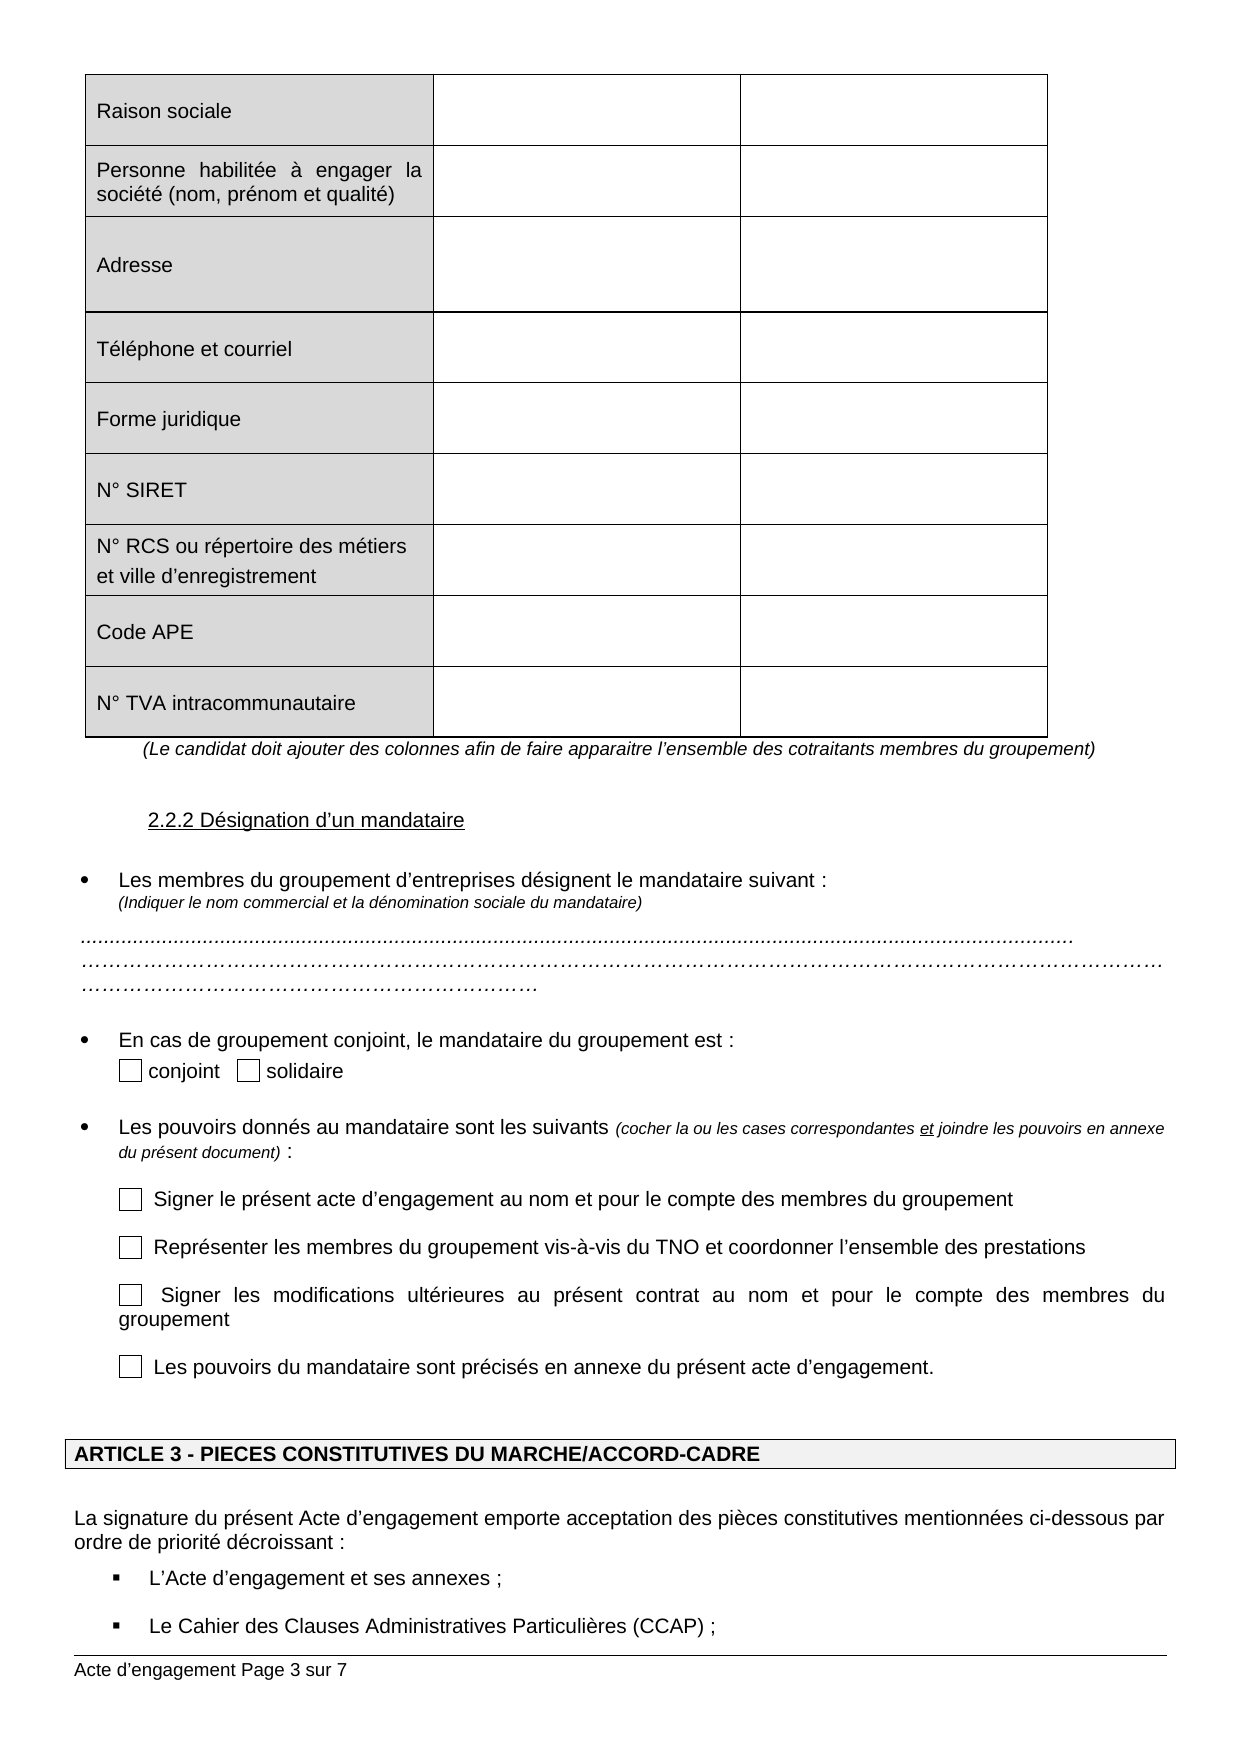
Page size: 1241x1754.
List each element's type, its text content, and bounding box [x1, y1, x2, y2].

table_cell [741, 454, 1047, 524]
list Les membres du groupement d’entreprises désignent le mandataire suivant : [81, 868, 1166, 892]
table_cell [741, 75, 1047, 145]
table_cell [741, 217, 1047, 311]
table_cell [434, 667, 740, 736]
table_cell [434, 596, 740, 666]
text Les pouvoirs du mandataire sont précisés en annexe du présent acte d’engagement. [118, 1354, 1166, 1378]
list En cas de groupement conjoint, le mandataire du groupement est : [81, 1028, 1166, 1052]
subtitle 2.2.2 Désignation d’un mandataire [148, 808, 1166, 832]
table_cell Téléphone et courriel [86, 313, 433, 382]
table_cell Personne habilitée à engager la société (nom, prénom et qualité) [86, 146, 433, 216]
table_cell [434, 75, 740, 145]
text Signer les modifications ultérieures au présent contrat au nom et pour le compte des membres du groupement [118, 1283, 1166, 1331]
table_cell [434, 525, 740, 595]
table_cell N° SIRET [86, 454, 433, 524]
table_cell N° RCS ou répertoire des métiers et ville d’enregistrement [86, 525, 433, 595]
table_cell [741, 313, 1047, 382]
table_cell [741, 146, 1047, 216]
text La signature du présent Acte d’engagement emporte acceptation des pièces constitutives mentionnées ci-dessous par ordre de priorité décroissant : [74, 1506, 1166, 1553]
table_cell [434, 454, 740, 524]
table_cell [741, 596, 1047, 666]
table_cell [434, 383, 740, 453]
text (Le candidat doit ajouter des colonnes afin de faire apparaitre l’ensemble des cotraitants membres du groupement) [74, 737, 1166, 759]
table_cell [434, 217, 740, 311]
table_cell Raison sociale [86, 75, 433, 145]
table_cell [741, 525, 1047, 595]
text (Indiquer le nom commercial et la dénomination sociale du mandataire) [118, 892, 1166, 912]
text conjoint solidaire [118, 1058, 1166, 1082]
table_cell N° TVA intracommunautaire [86, 667, 433, 736]
list Les pouvoirs donnés au mandataire sont les suivants (cocher la ou les cases correspondantes et joindre les pouvoirs en annexe du présent document) : [81, 1115, 1166, 1163]
text ARTICLE 3 - PIECES CONSTITUTIVES DU MARCHE/ACCORD-CADRE [66, 1440, 1175, 1468]
table_cell [434, 313, 740, 382]
list Le Cahier des Clauses Administratives Particulières (CCAP) ; [111, 1614, 1166, 1638]
table_cell Code APE [86, 596, 433, 666]
table_cell [741, 667, 1047, 736]
table_cell [741, 383, 1047, 453]
text …………………………………………………………………………………………………………………………………………………………………………………………………… [81, 924, 1166, 996]
table_cell Adresse [86, 217, 433, 311]
table_cell Forme juridique [86, 383, 433, 453]
list L’Acte d’engagement et ses annexes ; [111, 1566, 1166, 1590]
table_cell [434, 146, 740, 216]
text Signer le présent acte d’engagement au nom et pour le compte des membres du groupement [118, 1187, 1166, 1211]
text Représenter les membres du groupement vis-à-vis du TNO et coordonner l’ensemble des prestations [118, 1235, 1166, 1259]
